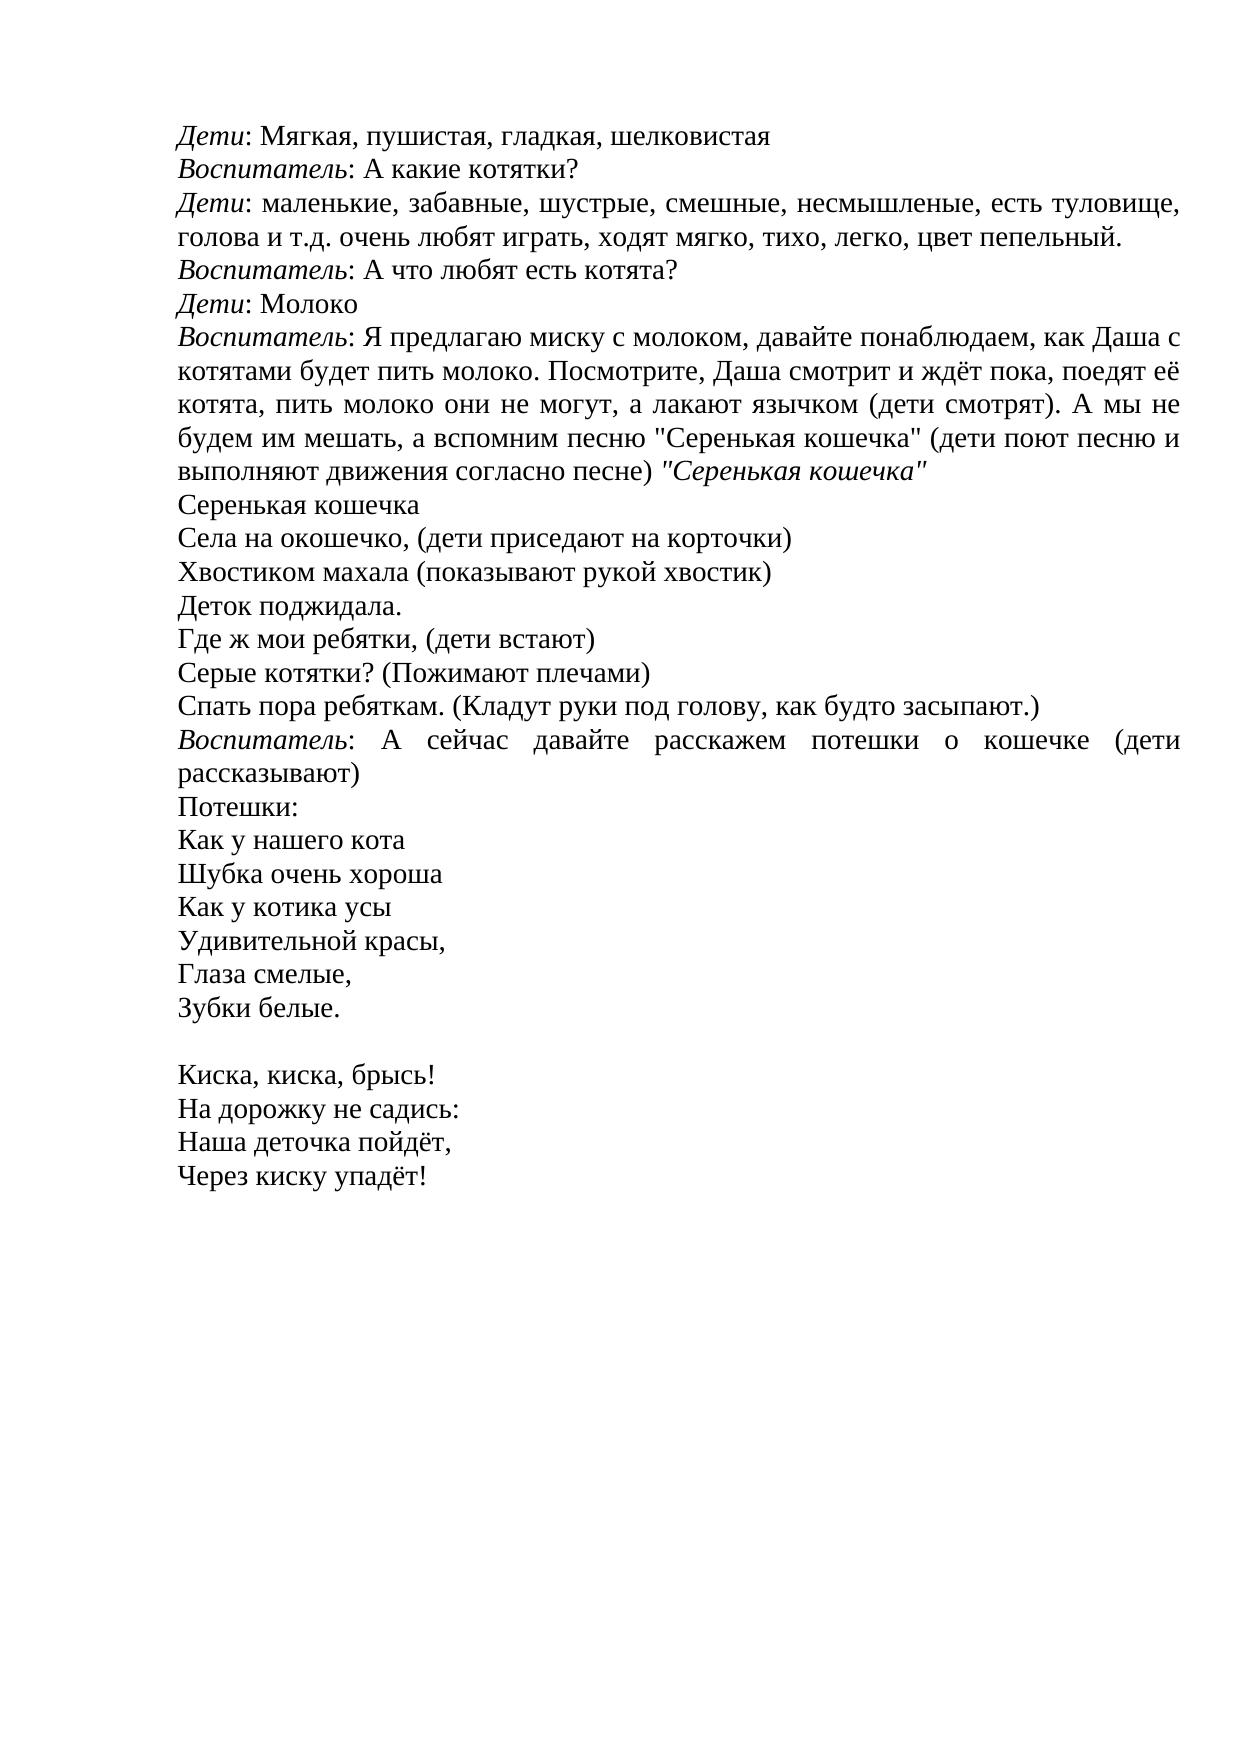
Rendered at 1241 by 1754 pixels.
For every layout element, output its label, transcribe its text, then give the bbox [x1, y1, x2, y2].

text Серые котятки? (Пожимают плечами) [177, 655, 1181, 688]
text Деток поджидала. [177, 588, 1181, 621]
text Шубка очень хороша [177, 856, 642, 889]
text Дети: Молоко [177, 286, 1181, 319]
text Где ж мои ребятки, (дети встают) [177, 621, 1181, 655]
text Через киску упадёт! [177, 1158, 642, 1191]
text Воспитатель: А сейчас давайте расскажем потешки о кошечке (дети рассказывают) [177, 722, 1181, 789]
text Наша деточка пойдёт, [177, 1124, 642, 1158]
text На дорожку не садись: [177, 1091, 642, 1124]
text Воспитатель: А какие котятки? [177, 152, 1181, 185]
text Глаза смелые, [177, 957, 642, 990]
text Как у нашего кота [177, 822, 642, 856]
text Удивительной красы, [177, 923, 642, 957]
text Потешки: [177, 789, 1181, 822]
text Воспитатель: А что любят есть котята? [177, 252, 1181, 286]
text Села на окошечко, (дети приседают на корточки) [177, 521, 1181, 554]
text Зубки белые. [177, 990, 642, 1024]
text Спать пора ребяткам. (Кладут руки под голову, как будто засыпают.) [177, 688, 1181, 722]
text Хвостиком махала (показывают рукой хвостик) [177, 554, 1181, 588]
text Как у котика усы [177, 889, 642, 923]
text Дети: Мягкая, пушистая, гладкая, шелковистая [177, 118, 1181, 152]
text Дети: маленькие, забавные, шустрые, смешные, несмышленые, есть туловище, голова и т.д. очень любят играть, ходят мягко, тихо, легко, цвет пепельный. [177, 185, 1181, 252]
text Серенькая кошечка [177, 487, 1181, 521]
text Воспитатель: Я предлагаю миску с молоком, давайте понаблюдаем, как Даша с котятами будет пить молоко. Посмотрите, Даша смотрит и ждёт пока, поедят её котята, пить молоко они не могут, а лакают язычком (дети смотрят). А мы не будем им мешать, а вспомним песню "Серенькая кошечка" (дети поют песню и выполняют движения согласно песне) "Серенькая кошечка" [177, 319, 1181, 487]
text Киска, киска, брысь! [177, 1057, 642, 1091]
